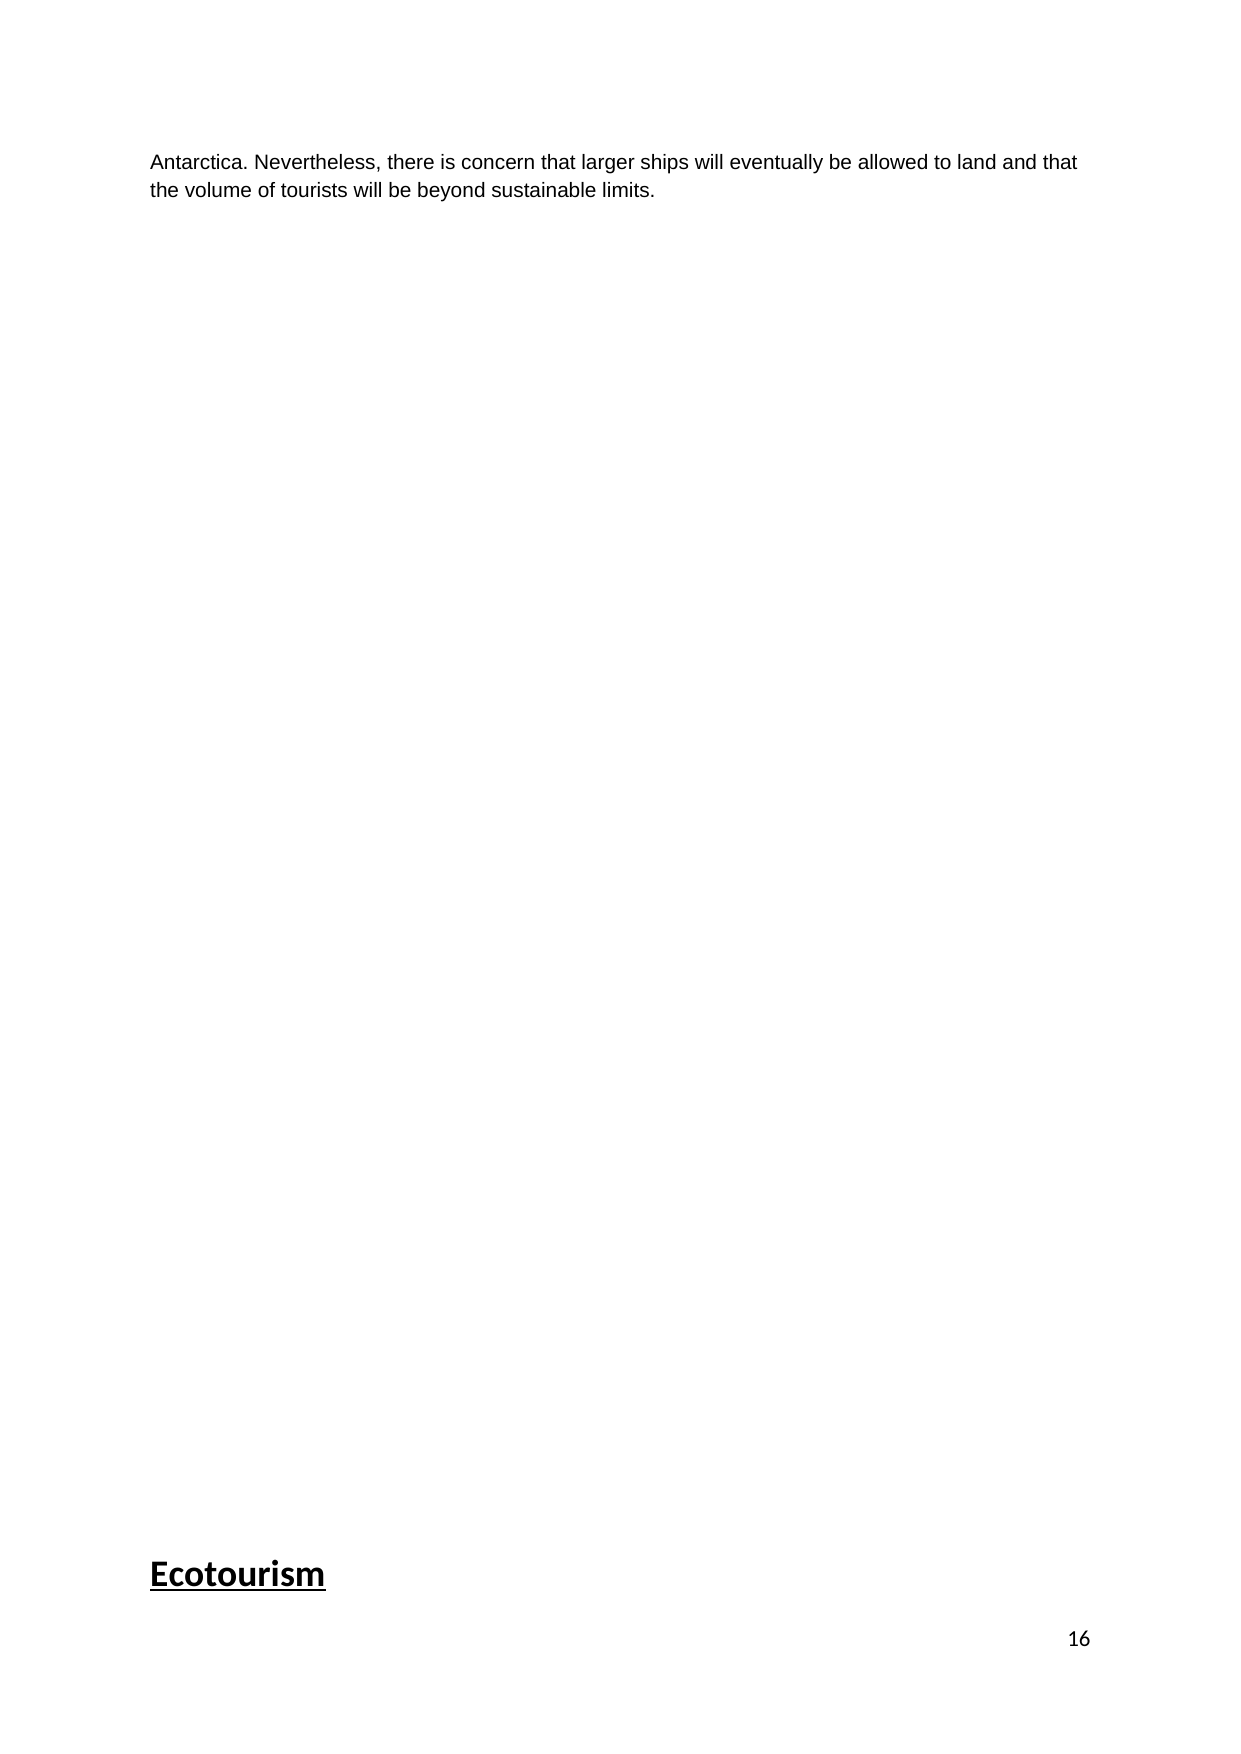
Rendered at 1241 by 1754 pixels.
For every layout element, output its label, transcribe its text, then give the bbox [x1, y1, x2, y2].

text Ecotourism [150, 1549, 1090, 1595]
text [150, 150, 1090, 201]
